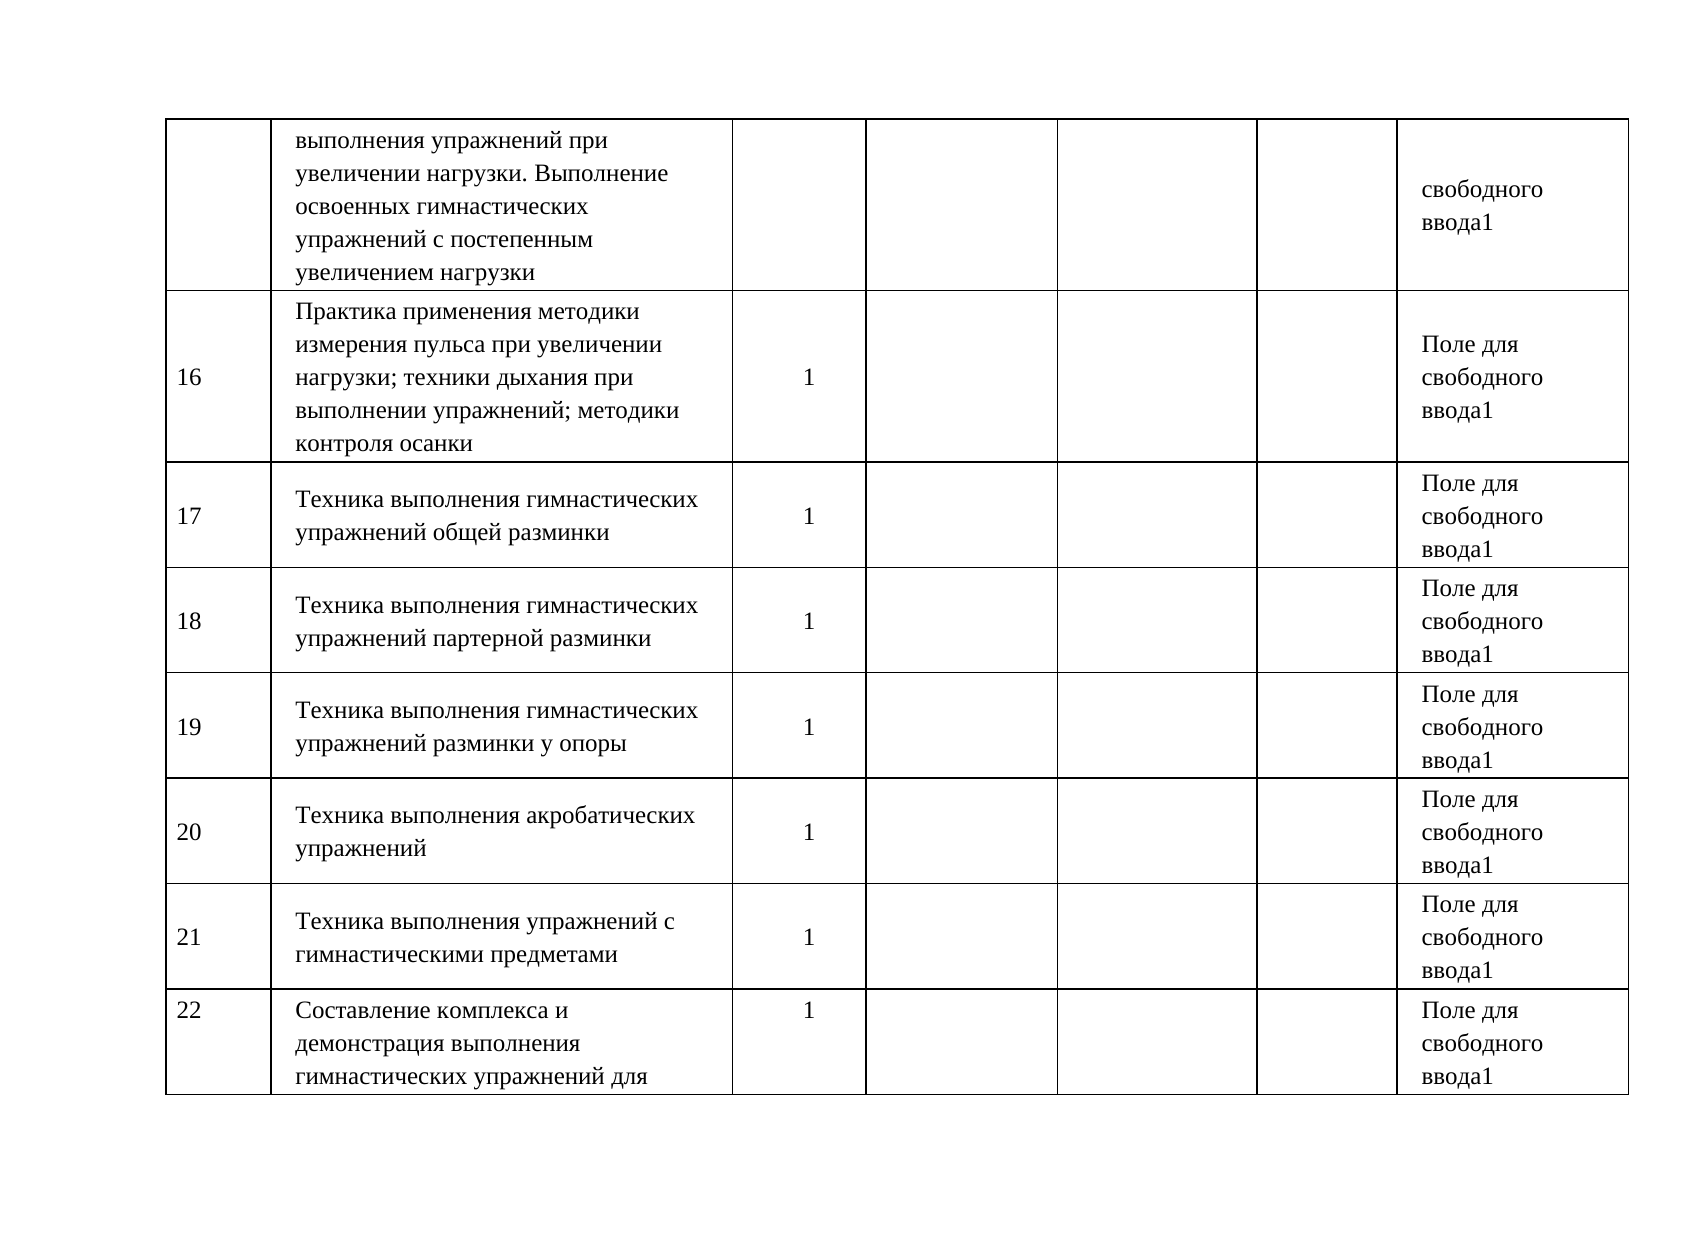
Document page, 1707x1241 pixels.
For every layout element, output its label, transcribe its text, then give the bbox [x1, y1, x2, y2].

table_cell [1258, 568, 1396, 672]
table_cell [1258, 463, 1396, 566]
table_cell 21 [167, 884, 270, 988]
table_cell Поле для свободного ввода1 [1398, 291, 1628, 461]
table_cell 18 [167, 568, 270, 672]
table_cell [867, 568, 1057, 672]
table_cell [272, 990, 732, 1093]
table_cell [867, 120, 1057, 289]
table_cell 19 [167, 673, 270, 777]
table_cell [1258, 884, 1396, 988]
table_cell [867, 673, 1057, 777]
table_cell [1398, 990, 1628, 1093]
table_cell 15 [167, 120, 270, 289]
table_cell [867, 990, 1057, 1093]
table_cell Поле для свободного ввода1 [1398, 779, 1628, 883]
table_cell [1058, 291, 1256, 461]
table_cell 1 [733, 673, 865, 777]
table_cell 1 [733, 779, 865, 883]
table_cell Поле для свободного ввода1 [1398, 884, 1628, 988]
table_cell [867, 884, 1057, 988]
table_cell [1058, 568, 1256, 672]
table_cell 16 [167, 291, 270, 461]
table_cell [1258, 990, 1396, 1093]
table_cell 1 [733, 884, 865, 988]
table_cell [1258, 673, 1396, 777]
table_cell Техника выполнения гимнастических упражнений разминки у опоры [272, 673, 732, 777]
table_cell 1 [733, 291, 865, 461]
table_cell [867, 291, 1057, 461]
table_cell 1 [733, 120, 865, 289]
table_cell [1258, 120, 1396, 289]
table_cell [1058, 884, 1256, 988]
table_cell [867, 779, 1057, 883]
table_cell [1058, 120, 1256, 289]
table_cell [272, 120, 732, 289]
table_cell [1258, 779, 1396, 883]
table_cell Поле для свободного ввода1 [1398, 568, 1628, 672]
table_cell Техника выполнения упражнений с гимнастическими предметами [272, 884, 732, 988]
table_cell 22 [167, 990, 270, 1093]
table_cell 1 [733, 568, 865, 672]
table_cell 20 [167, 779, 270, 883]
table_cell [1258, 291, 1396, 461]
table_cell 1 [733, 990, 865, 1093]
table_cell [1058, 463, 1256, 566]
table_cell [1058, 990, 1256, 1093]
table_cell Техника выполнения гимнастических упражнений общей разминки [272, 463, 732, 566]
table_cell [1058, 779, 1256, 883]
table_cell [867, 463, 1057, 566]
table_cell 1 [733, 463, 865, 566]
table_cell Техника выполнения гимнастических упражнений партерной разминки [272, 568, 732, 672]
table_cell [1398, 120, 1628, 289]
table_cell Техника выполнения акробатических упражнений [272, 779, 732, 883]
table_cell 17 [167, 463, 270, 566]
table_cell Практика применения методики измерения пульса при увеличении нагрузки; техники дыхания при выполнении упражнений; методики контроля осанки [272, 291, 732, 461]
table_cell [1058, 673, 1256, 777]
table_cell Поле для свободного ввода1 [1398, 673, 1628, 777]
table_cell Поле для свободного ввода1 [1398, 463, 1628, 566]
